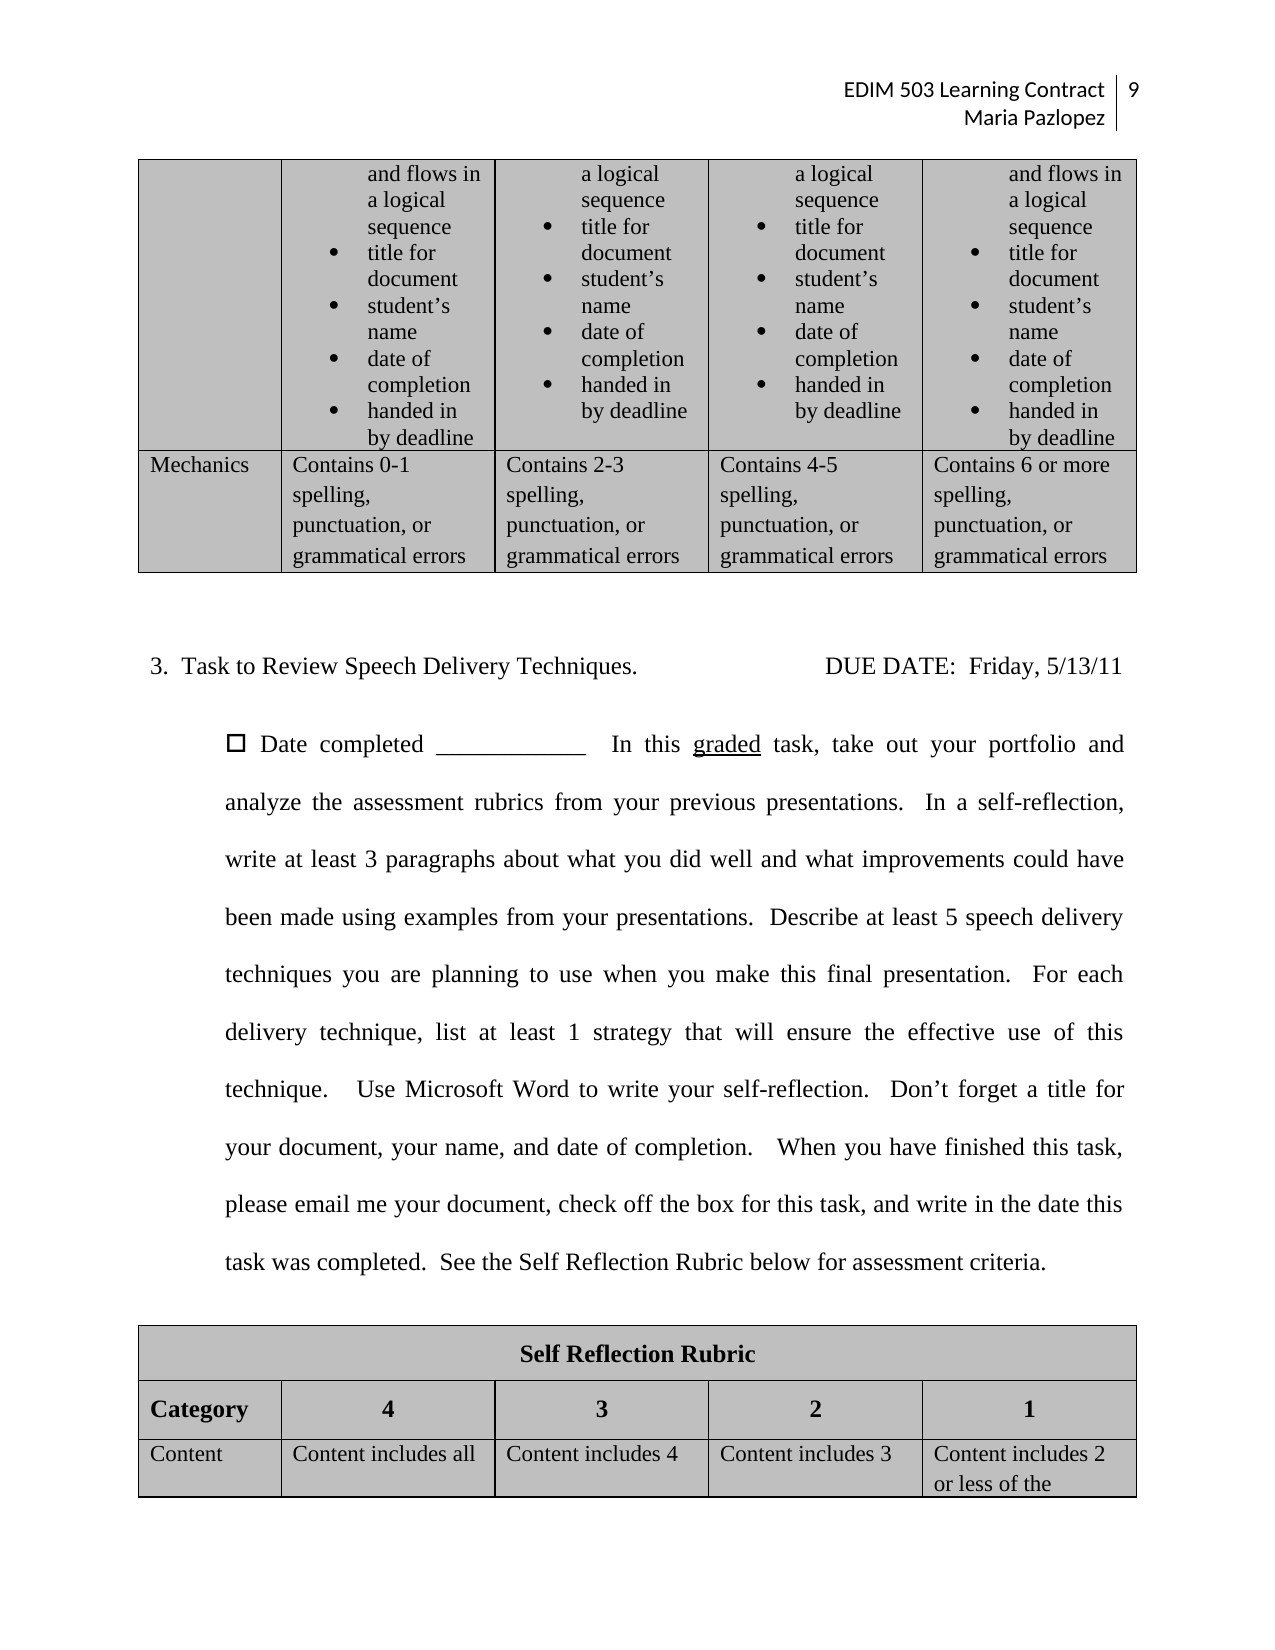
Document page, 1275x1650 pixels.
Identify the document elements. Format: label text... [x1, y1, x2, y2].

table_cell Contains 0-1 spelling, punctuation, or grammatical errors [282, 451, 494, 572]
table_cell 3 [496, 1381, 708, 1439]
table_cell 2 [709, 1381, 922, 1439]
table_header Self Reflection Rubric [139, 1326, 1136, 1380]
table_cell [139, 160, 281, 450]
table_cell 4 [282, 1381, 494, 1439]
table_cell Mechanics [139, 451, 281, 572]
table_cell Contains 6 or more spelling, punctuation, or grammatical errors [923, 451, 1136, 572]
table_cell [282, 160, 494, 450]
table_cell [923, 160, 1136, 450]
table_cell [496, 1440, 708, 1496]
table_cell Category [139, 1381, 281, 1439]
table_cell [709, 1440, 922, 1496]
table_cell Contains 2-3 spelling, punctuation, or grammatical errors [496, 451, 708, 572]
table_cell Content [139, 1440, 281, 1496]
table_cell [709, 160, 922, 450]
text 3. Task to Review Speech Delivery Techniques. DUE DATE: Friday, 5/13/11 [150, 651, 1125, 680]
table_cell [282, 1440, 494, 1496]
table_cell Contains 4-5 spelling, punctuation, or grammatical errors [709, 451, 922, 572]
table_cell 1 [923, 1381, 1136, 1439]
text Date completed ____________ In this graded task, take out your portfolio and analyze the assessment rubrics from your previous presentations. In a self-reflection, write at least 3 paragraphs about what you did well and what improvements could have been made using examples from your presentations. Describe at least 5 speech delivery techniques you are planning to use when you make this final presentation. For each delivery technique, list at least 1 strategy that will ensure the effective use of this technique. Use Microsoft Word to write your self-reflection. Don’t forget a title for your document, your name, and date of completion. When you have finished this task, please email me your document, check off the box for this task, and write in the date this task was completed. See the Self Reflection Rubric below for assessment criteria. [225, 729, 1125, 1276]
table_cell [496, 160, 708, 450]
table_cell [923, 1440, 1136, 1496]
